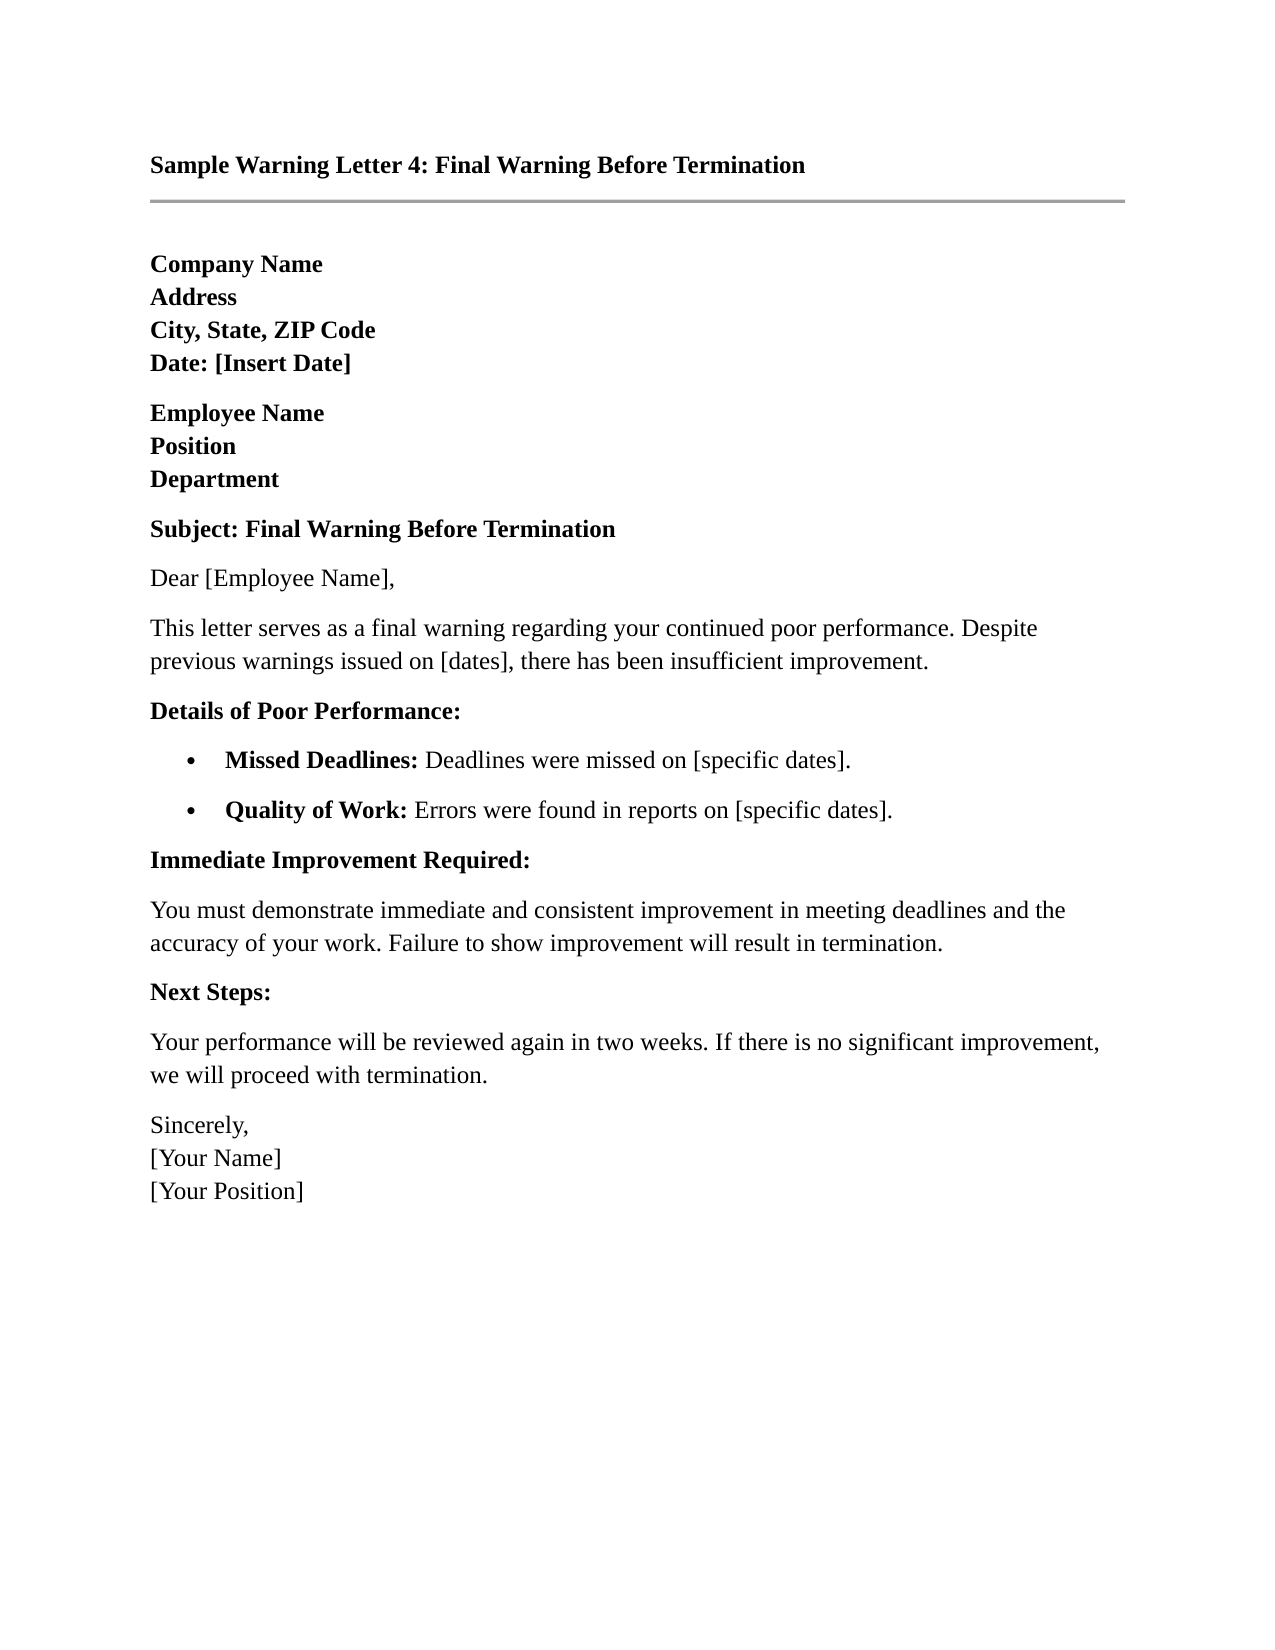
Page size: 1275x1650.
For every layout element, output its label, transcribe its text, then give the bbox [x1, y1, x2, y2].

text You must demonstrate immediate and consistent improvement in meeting deadlines and the accuracy of your work. Failure to show improvement will result in termination. [150, 895, 1125, 956]
text Subject: Final Warning Before Termination [150, 514, 1125, 543]
text Employee Name Position Department [150, 398, 1125, 493]
text Dear [Employee Name], [150, 563, 1125, 592]
text Your performance will be reviewed again in two weeks. If there is no significant improvement, we will proceed with termination. [150, 1027, 1125, 1089]
list Missed Deadlines: Deadlines were missed on [specific dates]. [187, 746, 1125, 774]
text Sincerely, [Your Name] [Your Position] [150, 1110, 1125, 1204]
list Quality of Work: Errors were found in reports on [specific dates]. [187, 795, 1125, 824]
text Company Name Address City, State, ZIP Code Date: [Insert Date] [150, 249, 1125, 377]
text Details of Poor Performance: [150, 696, 1125, 725]
text Immediate Improvement Required: [150, 845, 1125, 874]
text Next Steps: [150, 977, 1125, 1006]
text This letter serves as a final warning regarding your continued poor performance. Despite previous warnings issued on [dates], there has been insufficient improvement. [150, 613, 1125, 675]
text Sample Warning Letter 4: Final Warning Before Termination [150, 150, 1125, 179]
